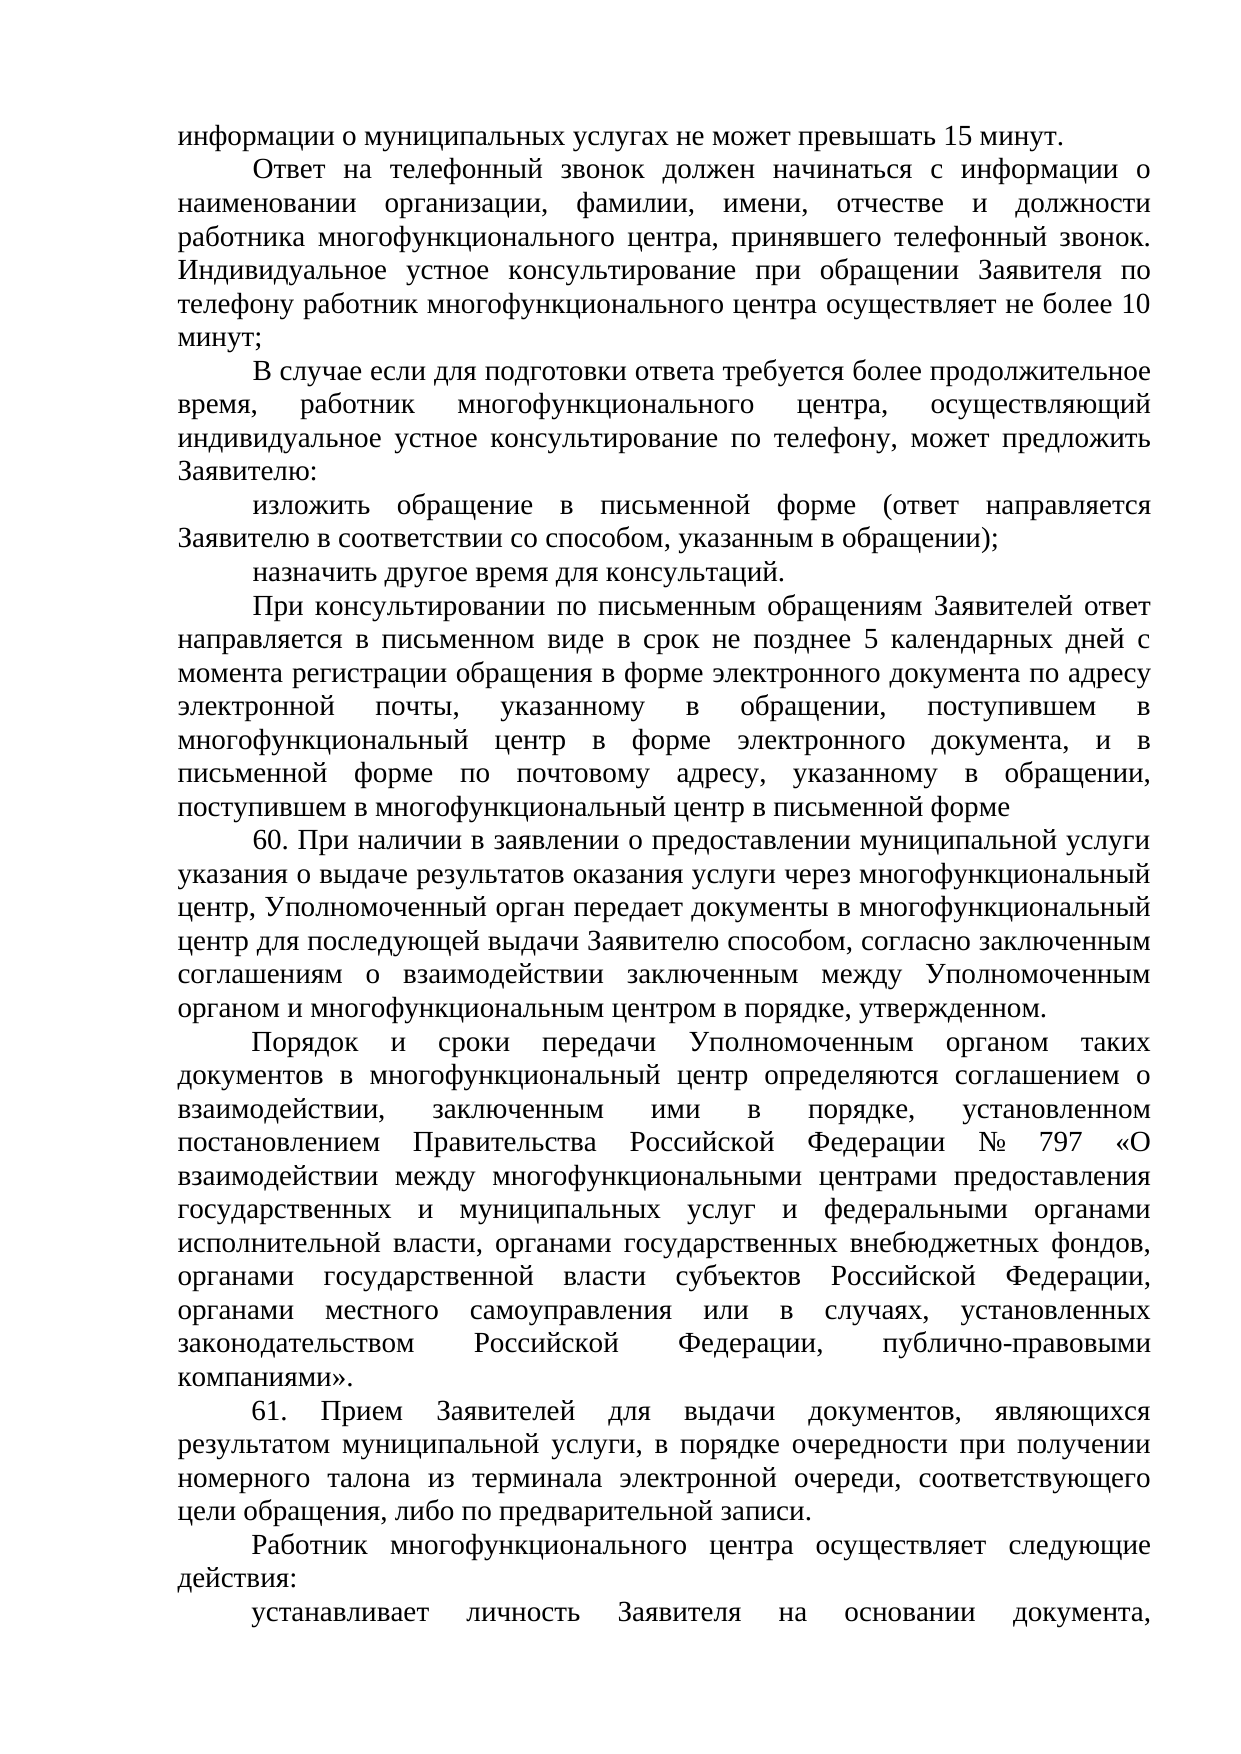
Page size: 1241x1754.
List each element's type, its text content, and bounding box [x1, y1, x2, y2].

text При консультировании по письменным обращениям Заявителей ответ направляется в письменном виде в срок не позднее 5 календарных дней с момента регистрации обращения в форме электронного документа по адресу электронной почты, указанному в обращении, поступившем в многофункциональный центр в форме электронного документа, и в письменной форме по почтовому адресу, указанному в обращении, поступившем в многофункциональный центр в письменной форме [177, 588, 1152, 822]
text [177, 1594, 1152, 1627]
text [177, 118, 1152, 152]
text Порядок и сроки передачи Уполномоченным органом таких документов в многофункциональный центр определяются соглашением о взаимодействии, заключенным ими в порядке, установленном постановлением Правительства Российской Федерации № 797 «О взаимодействии между многофункциональными центрами предоставления государственных и муниципальных услуг и федеральными органами исполнительной власти, органами государственных внебюджетных фондов, органами государственной власти субъектов Российской Федерации, органами местного самоуправления или в случаях, установленных законодательством Российской Федерации, публично-правовыми компаниями». [177, 1024, 1152, 1393]
text В случае если для подготовки ответа требуется более продолжительное время, работник многофункционального центра, осуществляющий индивидуальное устное консультирование по телефону, может предложить Заявителю: [177, 353, 1152, 487]
text Ответ на телефонный звонок должен начинаться с информации о наименовании организации, фамилии, имени, отчестве и должности работника многофункционального центра, принявшего телефонный звонок. Индивидуальное устное консультирование при обращении Заявителя по телефону работник многофункционального центра осуществляет не более 10 минут; [177, 152, 1152, 353]
text назначить другое время для консультаций. [177, 554, 1152, 588]
text изложить обращение в письменной форме (ответ направляется Заявителю в соответствии со способом, указанным в обращении); [177, 487, 1152, 554]
text Работник многофункционального центра осуществляет следующие действия: [177, 1527, 1152, 1594]
text 61. Прием Заявителей для выдачи документов, являющихся результатом муниципальной услуги, в порядке очередности при получении номерного талона из терминала электронной очереди, соответствующего цели обращения, либо по предварительной записи. [177, 1393, 1152, 1527]
text 60. При наличии в заявлении о предоставлении муниципальной услуги указания о выдаче результатов оказания услуги через многофункциональный центр, Уполномоченный орган передает документы в многофункциональный центр для последующей выдачи Заявителю способом, согласно заключенным соглашениям о взаимодействии заключенным между Уполномоченным органом и многофункциональным центром в порядке, утвержденном. [177, 822, 1152, 1024]
